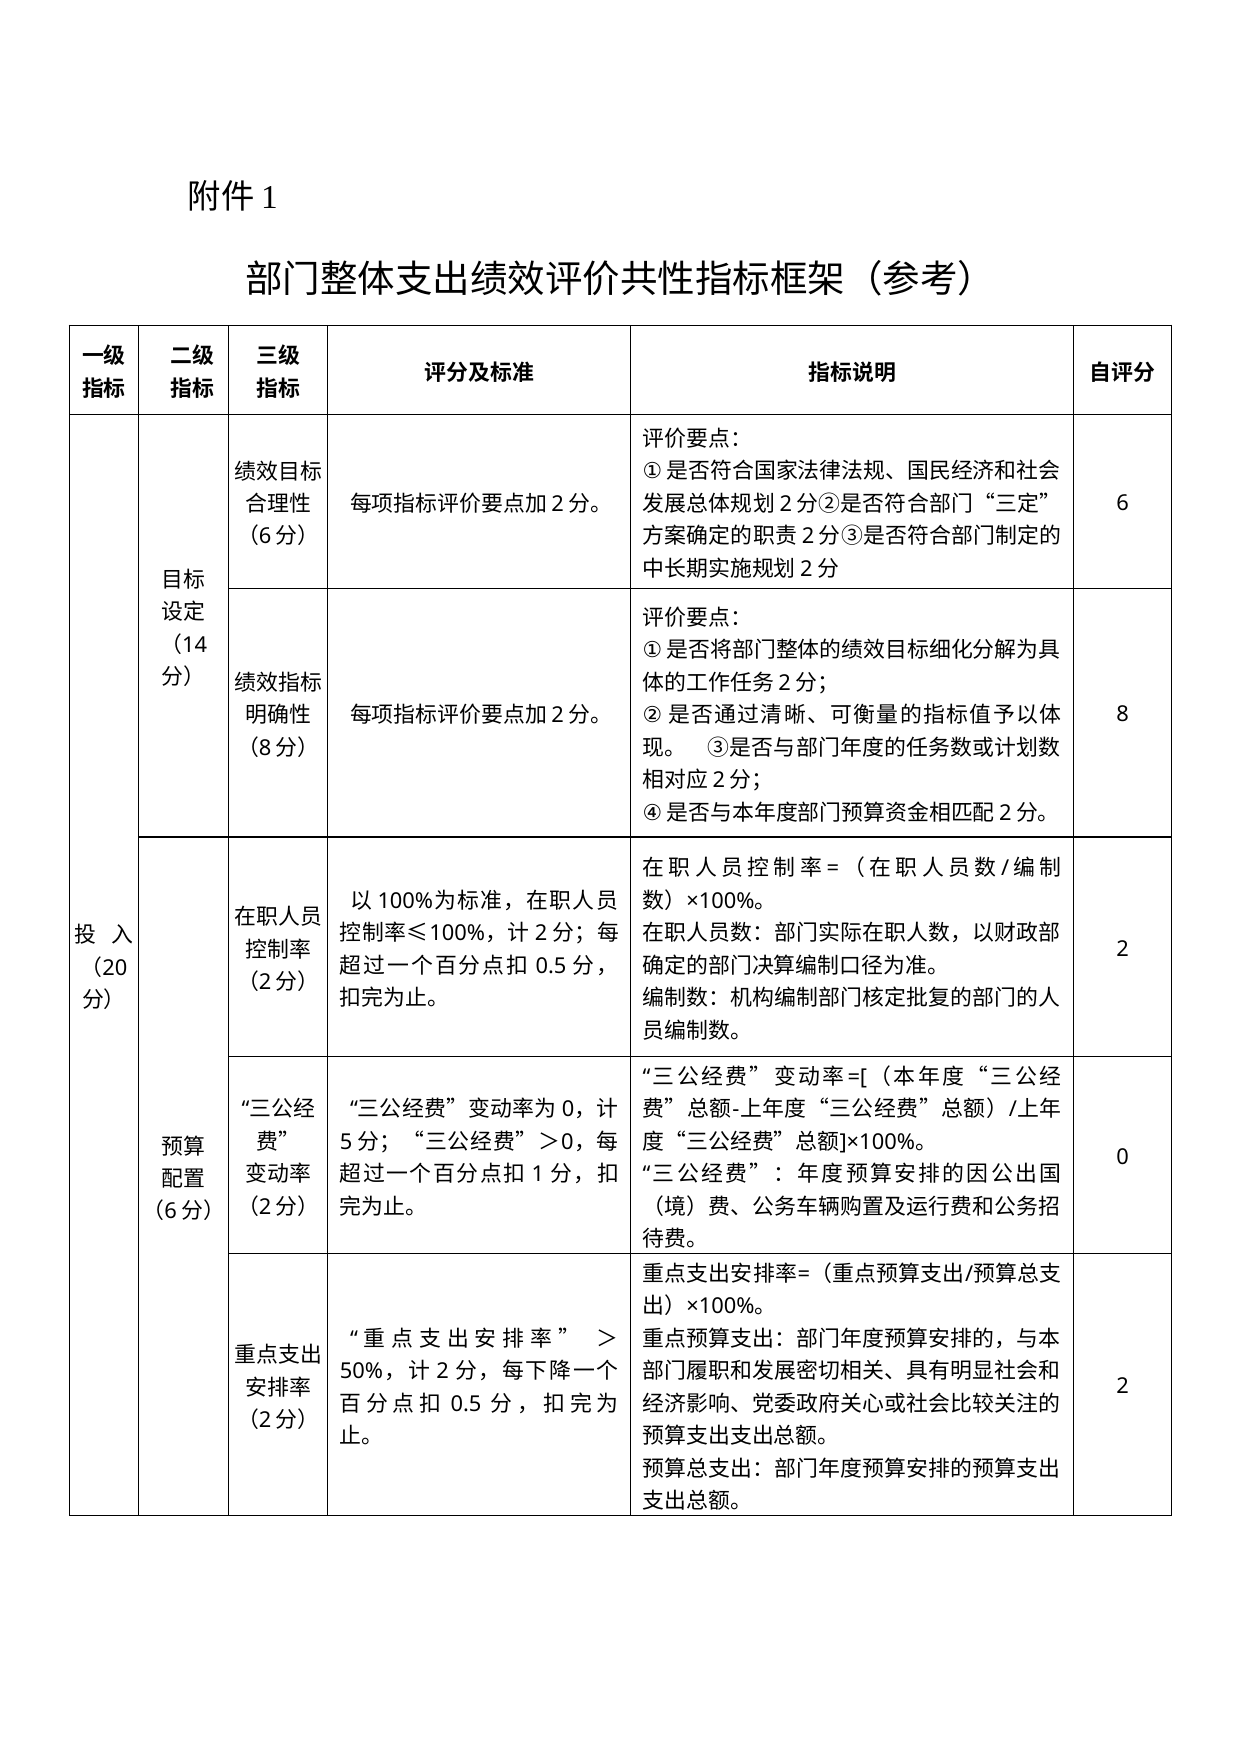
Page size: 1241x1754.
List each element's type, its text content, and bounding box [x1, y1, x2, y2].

table_cell 8 [1074, 589, 1171, 836]
table_cell 预算 配置 （6分） [139, 838, 228, 1515]
table_header 一级 指标 [70, 326, 138, 414]
table_cell 2 [1074, 1254, 1171, 1515]
table_header 指标说明 [631, 326, 1073, 414]
table_cell “三公经费” 变动率 （2分） [229, 1057, 327, 1253]
table_cell 评价要点： ①是否符合国家法律法规、国民经济和社会发展总体规划2分②是否符合部门“三定”方案确定的职责2分③是否符合部门制定的中长期实施规划2分 [631, 415, 1073, 588]
table_cell 每项指标评价要点加2分。 [328, 589, 630, 836]
table_cell 0 [1074, 1057, 1171, 1253]
table_cell 6 [1074, 415, 1171, 588]
text 附件1 [187, 162, 1053, 227]
table_cell 绩效目标 合理性 （6分） [229, 415, 327, 588]
table_header 二级 指标 [139, 326, 228, 414]
table_cell 目标 设定 （14分） [139, 415, 228, 836]
table_cell 投 入 （20分） [70, 415, 138, 1515]
table_header 自评分 [1074, 326, 1171, 414]
table_cell 以100%为标准，在职人员控制率≤100%，计2分；每超过一个百分点扣0.5分，扣完为止。 [328, 838, 630, 1056]
table_cell “三公经费”变动率=[（本年度“三公经费”总额-上年度“三公经费”总额）/上年度“三公经费”总额]×100%。 “三公经费”：年度预算安排的因公出国（境）费、公务车辆购置及运行费和公务招待费。 [631, 1057, 1073, 1253]
table_cell “重点支出安排率” ＞50%，计2分，每下降一个百分点扣0.5分，扣完为止。 [328, 1254, 630, 1515]
text 部门整体支出绩效评价共性指标框架（参考） [187, 243, 1053, 308]
table_cell 每项指标评价要点加2分。 [328, 415, 630, 588]
table_cell 绩效指标 明确性 （8分） [229, 589, 327, 836]
table_cell 在职人员 控制率 （2分） [229, 838, 327, 1056]
table_cell 2 [1074, 838, 1171, 1056]
table_header 评分及标准 [328, 326, 630, 414]
table_cell “三公经费”变动率为0，计5分；“三公经费”＞0，每超过一个百分点扣1分，扣完为止。 [328, 1057, 630, 1253]
table_cell 重点支出 安排率 （2分） [229, 1254, 327, 1515]
table_header 三级 指标 [229, 326, 327, 414]
table_cell 重点支出安排率=（重点预算支出/预算总支出）×100%。 重点预算支出：部门年度预算安排的，与本部门履职和发展密切相关、具有明显社会和经济影响、党委政府关心或社会比较关注的预算支出支出总额。 预算总支出：部门年度预算安排的预算支出支出总额。 [631, 1254, 1073, 1515]
table_cell 评价要点： ①是否将部门整体的绩效目标细化分解为具体的工作任务2分； ②是否通过清晰、可衡量的指标值予以体现。 ③是否与部门年度的任务数或计划数相对应2分； ④是否与本年度部门预算资金相匹配2分。 [631, 589, 1073, 836]
table_cell 在职人员控制率=（在职人员数/编制数）×100%。 在职人员数：部门实际在职人数，以财政部确定的部门决算编制口径为准。 编制数：机构编制部门核定批复的部门的人员编制数。 [631, 838, 1073, 1056]
